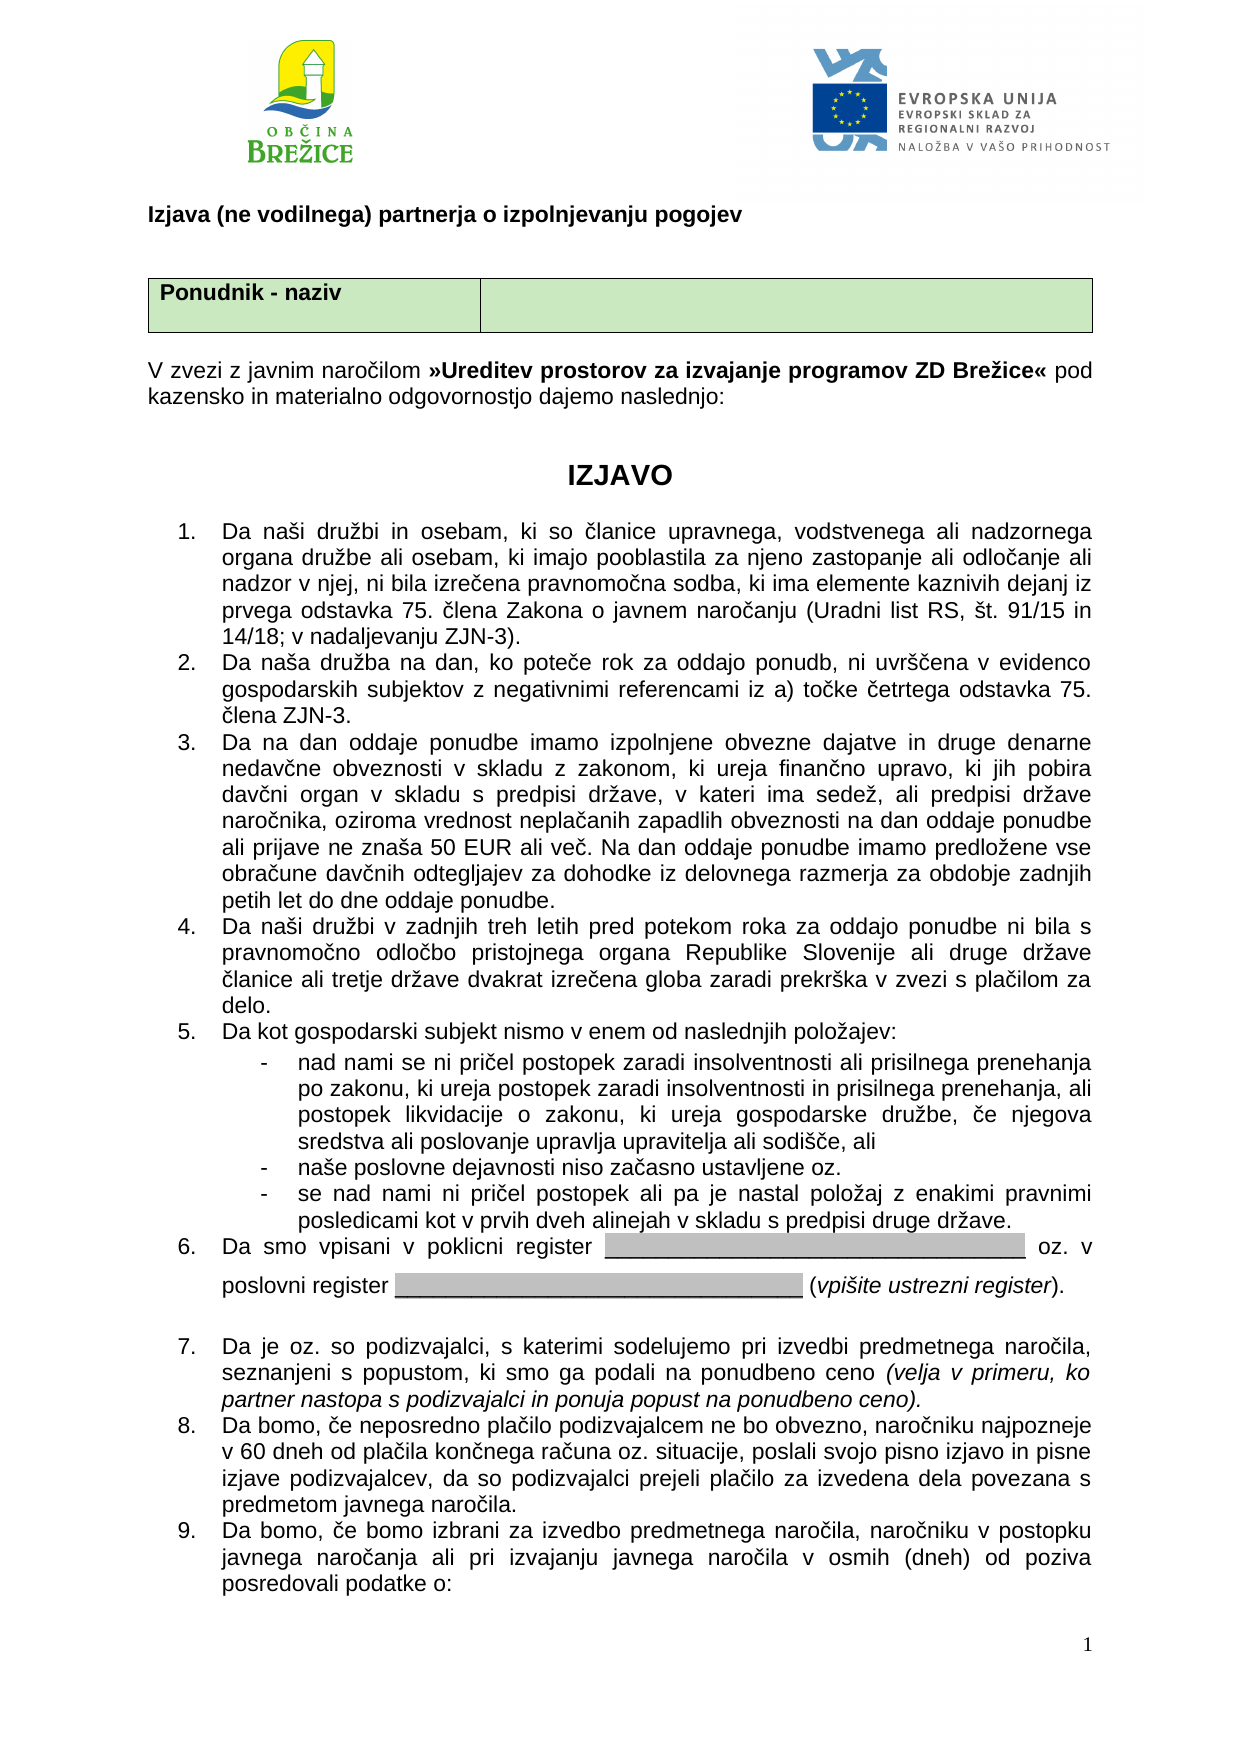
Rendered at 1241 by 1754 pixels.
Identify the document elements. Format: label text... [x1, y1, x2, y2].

list Da naša družba na dan, ko poteče rok za oddajo ponudb, ni uvrščena v evidenco gospodarskih subjektov z negativnimi referencami iz a) točke četrtega odstavka 75. člena ZJN-3. [177, 649, 1092, 728]
list Da naši družbi v zadnjih treh letih pred potekom roka za oddajo ponudbe ni bila s pravnomočno odločbo pristojnega organa Republike Slovenije ali druge države članice ali tretje države dvakrat izrečena globa zaradi prekrška v zvezi s plačilom za delo. [177, 913, 1092, 1018]
list naše poslovne dejavnosti niso začasno ustavljene oz. [260, 1154, 1092, 1180]
list se nad nami ni pričel postopek ali pa je nastal položaj z enakimi pravnimi posledicami kot v prvih dveh alinejah v skladu s predpisi druge države. [260, 1180, 1092, 1233]
list Da na dan oddaje ponudbe imamo izpolnjene obvezne dajatve in druge denarne nedavčne obveznosti v skladu z zakonom, ki ureja finančno upravo, ki jih pobira davčni organ v skladu s predpisi države, v kateri ima sedež, ali predpisi države naročnika, oziroma vrednost neplačanih zapadlih obveznosti na dan oddaje ponudbe ali prijave ne znaša 50 EUR ali več. Na dan oddaje ponudbe imamo predložene vse obračune davčnih odtegljajev za dohodke iz delovnega razmerja za obdobje zadnjih petih let do dne oddaje ponudbe. [177, 728, 1092, 913]
list Da smo vpisani v poklicni register _________________________________ oz. v poslovni register ________________________________ (vpišite ustrezni register). [177, 1233, 1092, 1299]
picture [247, 40, 353, 163]
picture [736, 5, 1150, 204]
list Da bomo, če neposredno plačilo podizvajalcem ne bo obvezno, naročniku najpozneje v 60 dneh od plačila končnega računa oz. situacije, poslali svojo pisno izjavo in pisne izjave podizvajalcev, da so podizvajalci prejeli plačilo za izvedena dela povezana s predmetom javnega naročila. [177, 1412, 1092, 1517]
list nad nami se ni pričel postopek zaradi insolventnosti ali prisilnega prenehanja po zakonu, ki ureja postopek zaradi insolventnosti in prisilnega prenehanja, ali postopek likvidacije o zakonu, ki ureja gospodarske družbe, če njegova sredstva ali poslovanje upravlja upravitelja ali sodišče, ali [260, 1048, 1092, 1154]
table_header Ponudnik - naziv [149, 279, 480, 332]
list Da bomo, če bomo izbrani za izvedbo predmetnega naročila, naročniku v postopku javnega naročanja ali pri izvajanju javnega naročila v osmih (dneh) od poziva posredovali podatke o: [177, 1517, 1092, 1596]
table_header [481, 279, 1092, 332]
list Da je oz. so podizvajalci, s katerimi sodelujemo pri izvedbi predmetnega naročila, seznanjeni s popustom, ki smo ga podali na ponudbeno ceno (velja v primeru, ko partner nastopa s podizvajalci in ponuja popust na ponudbeno ceno). [177, 1333, 1092, 1412]
text IZJAVO [148, 458, 1092, 491]
list Da naši družbi in osebam, ki so članice upravnega, vodstvenega ali nadzornega organa družbe ali osebam, ki imajo pooblastila za njeno zastopanje ali odločanje ali nadzor v njej, ni bila izrečena pravnomočna sodba, ki ima elemente kaznivih dejanj iz prvega odstavka 75. člena Zakona o javnem naročanju (Uradni list RS, št. 91/15 in 14/18; v nadaljevanju ZJN-3). [177, 518, 1092, 649]
text Izjava (ne vodilnega) partnerja o izpolnjevanju pogojev [148, 201, 1092, 228]
list Da kot gospodarski subjekt nismo v enem od naslednjih položajev: [177, 1018, 1092, 1045]
text V zvezi z javnim naročilom »Ureditev prostorov za izvajanje programov ZD Brežice« pod kazensko in materialno odgovornostjo dajemo naslednjo: [148, 357, 1092, 409]
